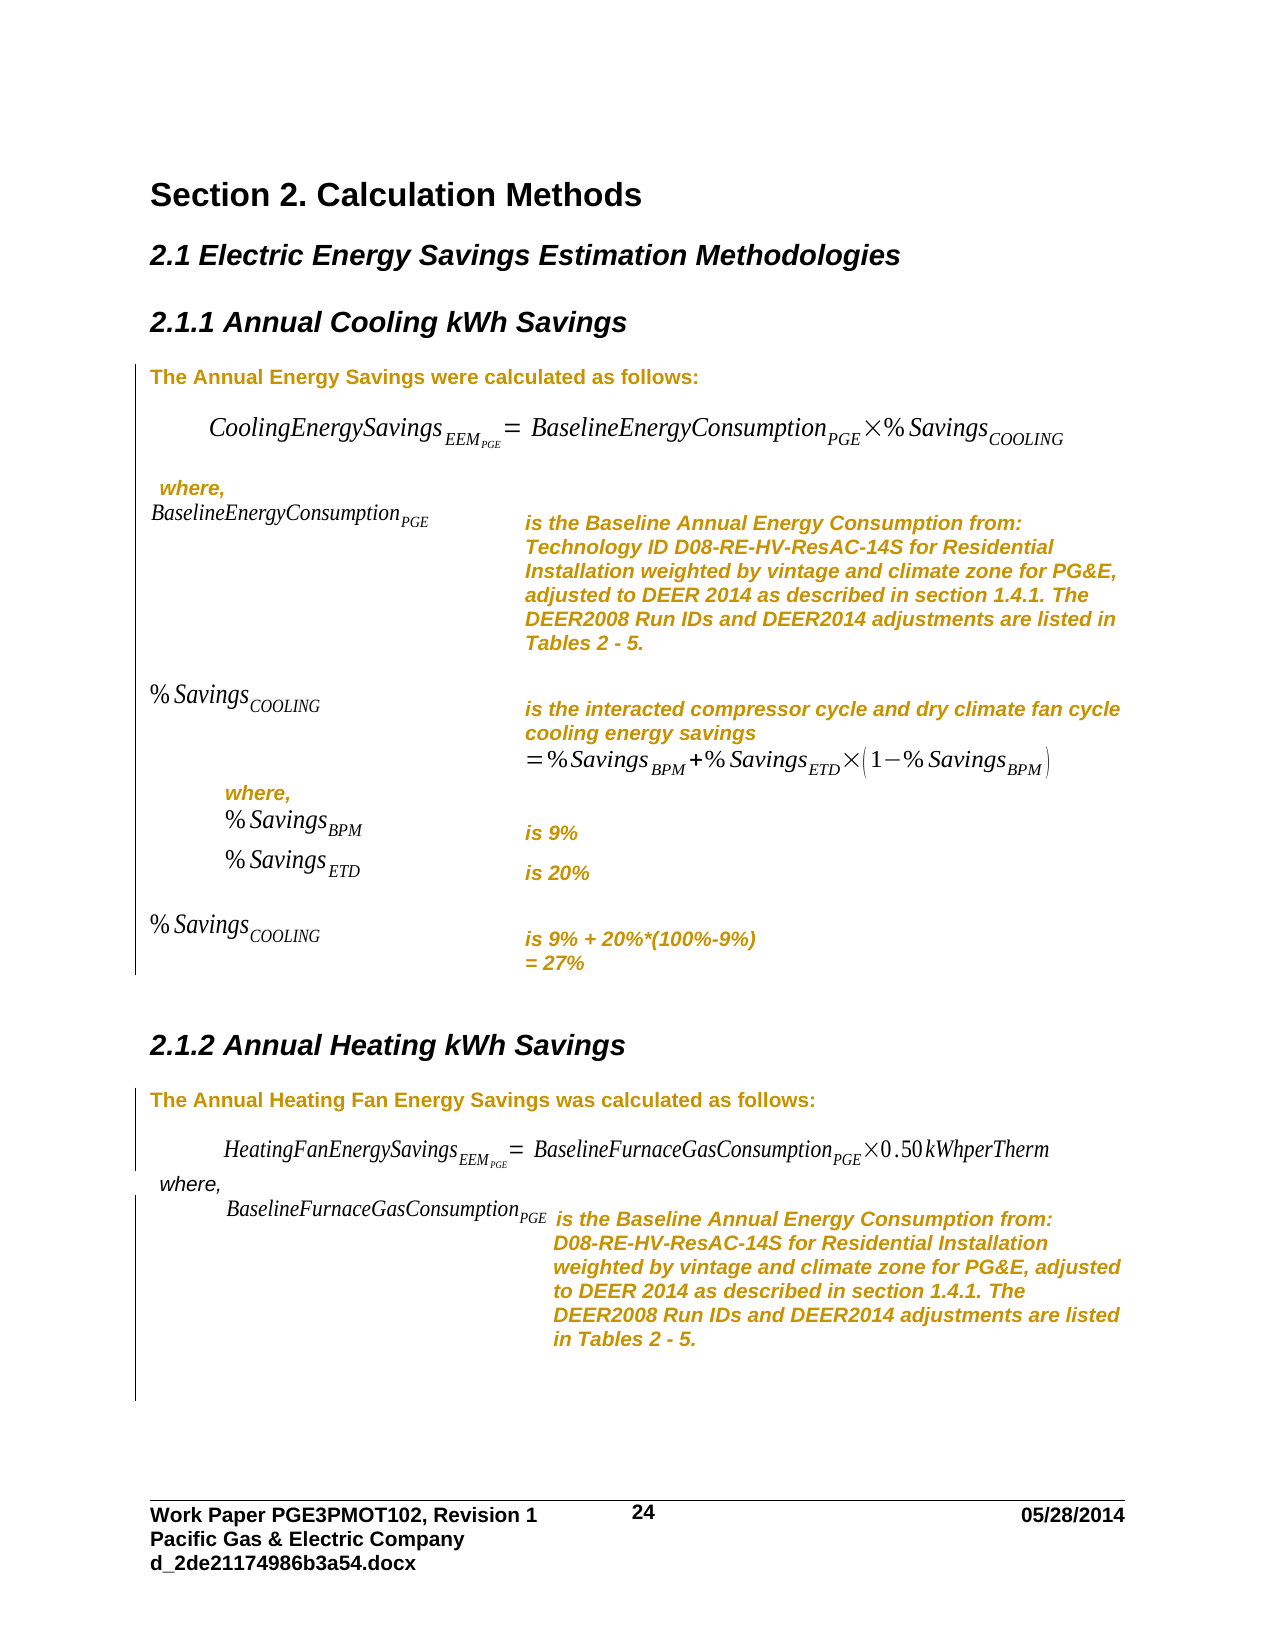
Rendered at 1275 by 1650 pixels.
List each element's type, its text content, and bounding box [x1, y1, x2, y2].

text is 9% [225, 804, 1125, 845]
text is the Baseline Annual Energy Consumption from: Technology ID D08-RE-HV-ResAC-14S for Residential Installation weighted by vintage and climate zone for PG&E, adjusted to DEER 2014 as described in section 1.4.1. The DEER2008 Run IDs and DEER2014 adjustments are listed in Tables 2 - 5. [150, 499, 1125, 655]
text is 9% + 20%*(100%-9%) [150, 909, 1125, 951]
text is the interacted compressor cycle and dry climate fan cycle cooling energy savings [150, 679, 1125, 744]
text 2.1.2 Annual Heating kWh Savings [150, 1028, 1125, 1061]
text where, [159, 475, 1125, 499]
text The Annual Heating Fan Energy Savings was calculated as follows: [150, 1087, 1125, 1111]
subtitle 2.1 Electric Energy Savings Estimation Methodologies [150, 238, 1125, 272]
subtitle Section 2. Calculation Methods [150, 175, 1125, 213]
text where, [159, 781, 1125, 804]
text 2.1.1 Annual Cooling kWh Savings [150, 304, 1125, 338]
text The Annual Energy Savings were calculated as follows: [150, 364, 1125, 388]
text is 20% [225, 845, 1125, 885]
text is the Baseline Annual Energy Consumption from: D08-RE-HV-ResAC-14S for Residential Installation weighted by vintage and climate zone for PG&E, adjusted to DEER 2014 as described in section 1.4.1. The DEER2008 Run IDs and DEER2014 adjustments are listed in Tables 2 - 5. [225, 1195, 1125, 1351]
text where, [159, 1171, 1125, 1195]
text = 27% [525, 951, 1125, 975]
